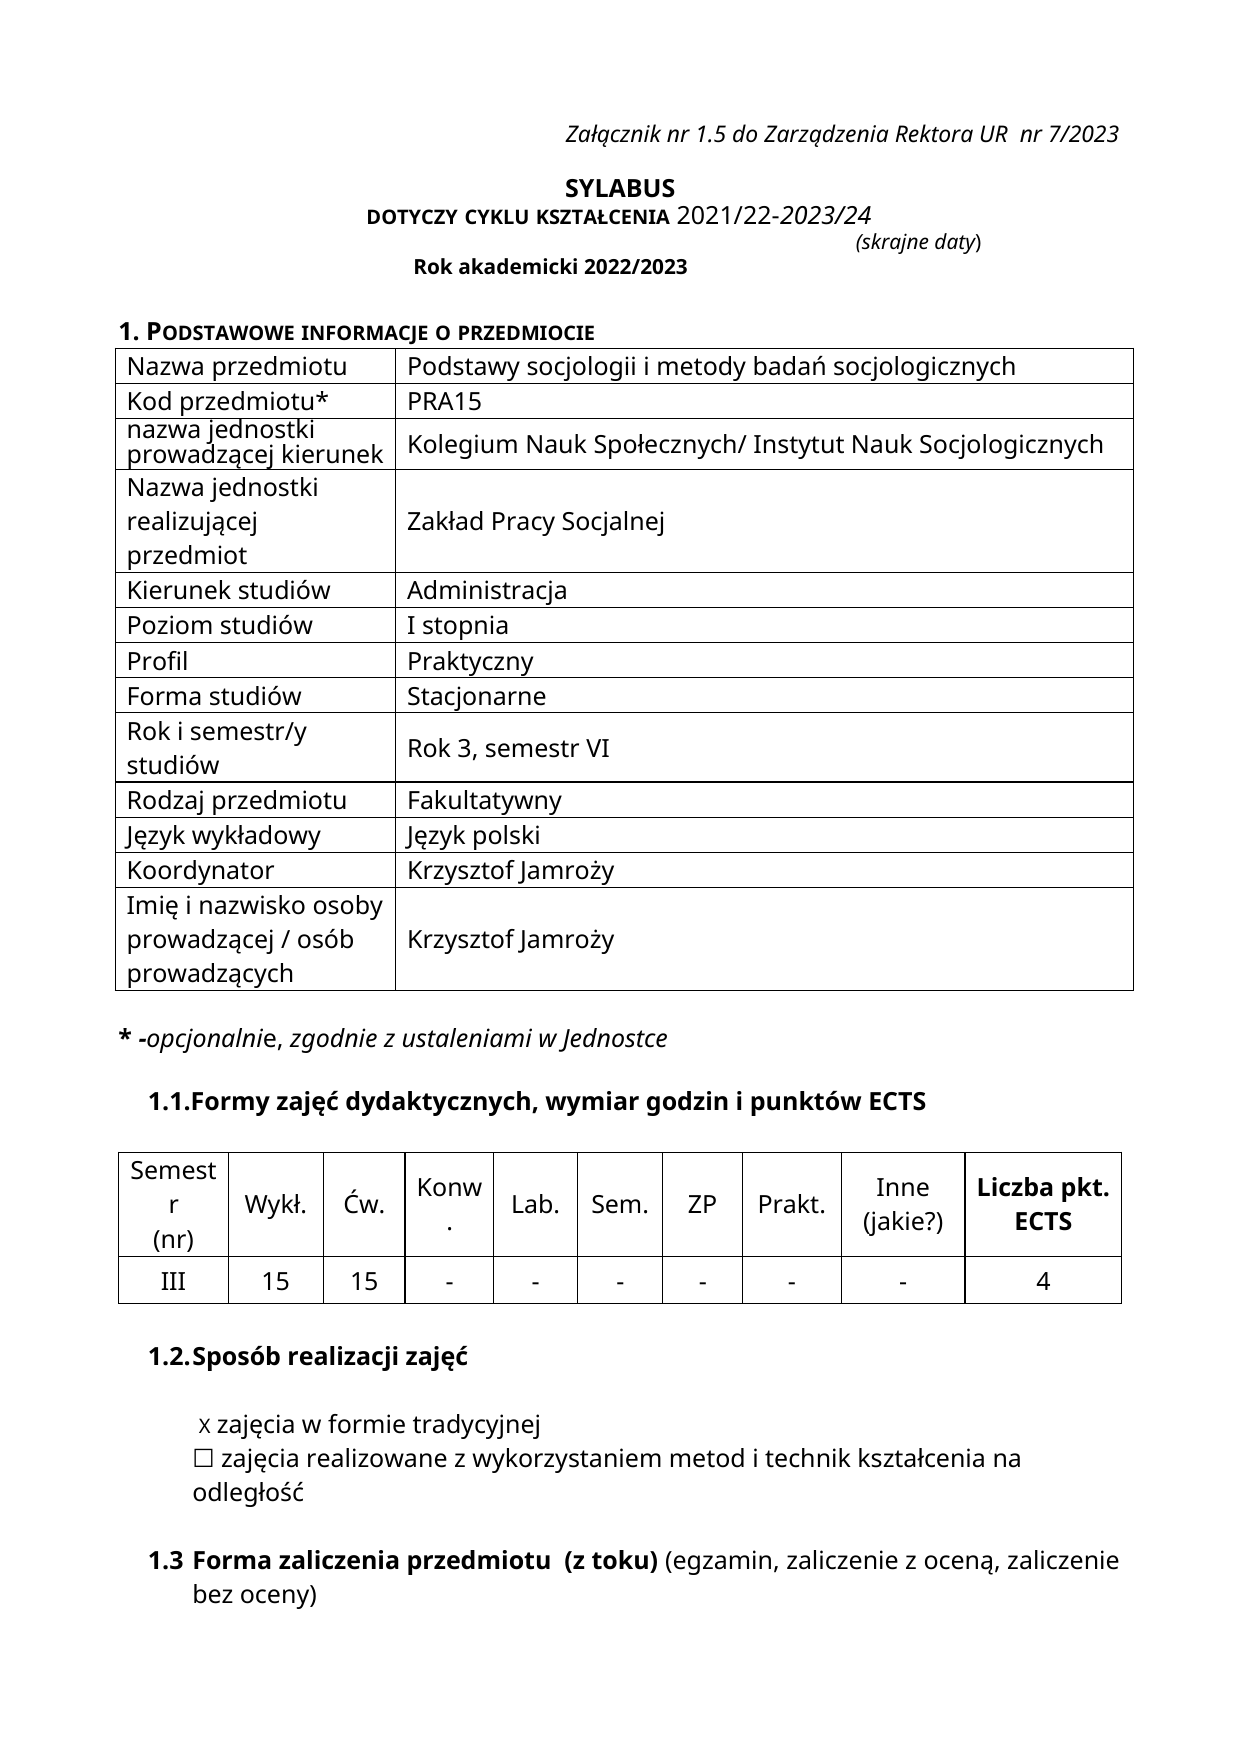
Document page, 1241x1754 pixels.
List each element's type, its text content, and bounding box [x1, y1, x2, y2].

table_cell Rodzaj przedmiotu [116, 783, 395, 817]
text 1.2. Sposób realizacji zajęć [148, 1338, 1122, 1372]
text * -opcjonalnie, zgodnie z ustaleniami w Jednostce [118, 1020, 1122, 1054]
table_cell Rok 3, semestr VI [396, 713, 1133, 781]
table_cell I stopnia [396, 608, 1133, 642]
text ☐ zajęcia realizowane z wykorzystaniem metod i technik kształcenia na odległość [192, 1441, 1122, 1509]
table_cell Profil [116, 643, 395, 677]
table_cell Zakład Pracy Socjalnej [396, 470, 1133, 572]
table_cell Kierunek studiów [116, 573, 395, 607]
table_header Podstawy socjologii i metody badań socjologicznych [396, 349, 1133, 382]
table_header Konw. [406, 1153, 493, 1256]
table_cell Język wykładowy [116, 818, 395, 852]
text (skrajne daty) [118, 229, 1122, 254]
table_cell Kolegium Nauk Społecznych/ Instytut Nauk Socjologicznych [396, 419, 1133, 469]
table_cell - [743, 1257, 841, 1303]
text SYLABUS [118, 170, 1122, 204]
table_cell Krzysztof Jamroży [396, 853, 1133, 887]
table_cell - [842, 1257, 964, 1303]
table_cell - [578, 1257, 662, 1303]
table_cell Język polski [396, 818, 1133, 852]
table_cell Koordynator [116, 853, 395, 887]
table_header ZP [663, 1153, 742, 1256]
table_cell Rok i semestr/y studiów [116, 713, 395, 781]
text x zajęcia w formie tradycyjnej [192, 1406, 1122, 1441]
table_cell Nazwa jednostki realizującej przedmiot [116, 470, 395, 572]
table_header Inne (jakie?) [842, 1153, 964, 1256]
table_header Prakt. [743, 1153, 841, 1256]
table_header Sem. [578, 1153, 662, 1256]
table_cell PRA15 [396, 384, 1133, 418]
table_header Lab. [494, 1153, 577, 1256]
table_cell Imię i nazwisko osoby prowadzącej / osób prowadzących [116, 888, 395, 990]
table_cell Kod przedmiotu* [116, 384, 395, 418]
table_cell III [119, 1257, 228, 1303]
table_cell 4 [966, 1257, 1121, 1303]
table_cell Krzysztof Jamroży [396, 888, 1133, 990]
table_cell Poziom studiów [116, 608, 395, 642]
text 1. Podstawowe informacje o przedmiocie [118, 313, 1122, 347]
table_header Nazwa przedmiotu [116, 349, 395, 382]
table_header Wykł. [229, 1153, 323, 1256]
text 1.1.Formy zajęć dydaktycznych, wymiar godzin i punktów ECTS [148, 1083, 1122, 1117]
table_cell Administracja [396, 573, 1133, 607]
table_cell Fakultatywny [396, 783, 1133, 817]
text Załącznik nr 1.5 do Zarządzenia Rektora UR nr 7/2023 [118, 118, 1122, 149]
table_cell nazwa jednostki prowadzącej kierunek [116, 419, 395, 469]
text Rok akademicki 2022/2023 [118, 254, 1122, 279]
table_cell 15 [324, 1257, 404, 1303]
table_cell - [663, 1257, 742, 1303]
text 1.3 Forma zaliczenia przedmiotu (z toku) (egzamin, zaliczenie z oceną, zaliczenie bez oceny) [148, 1543, 1122, 1611]
table_cell Stacjonarne [396, 678, 1133, 712]
table_cell Praktyczny [396, 643, 1133, 677]
table_cell 15 [229, 1257, 323, 1303]
table_header Semestr (nr) [119, 1153, 228, 1256]
table_cell - [494, 1257, 577, 1303]
table_header Ćw. [324, 1153, 404, 1256]
table_header Liczba pkt. ECTS [966, 1153, 1121, 1256]
table_cell Forma studiów [116, 678, 395, 712]
table_cell - [406, 1257, 493, 1303]
text dotyczy cyklu kształcenia 2021/22-2023/24 [118, 204, 1122, 229]
